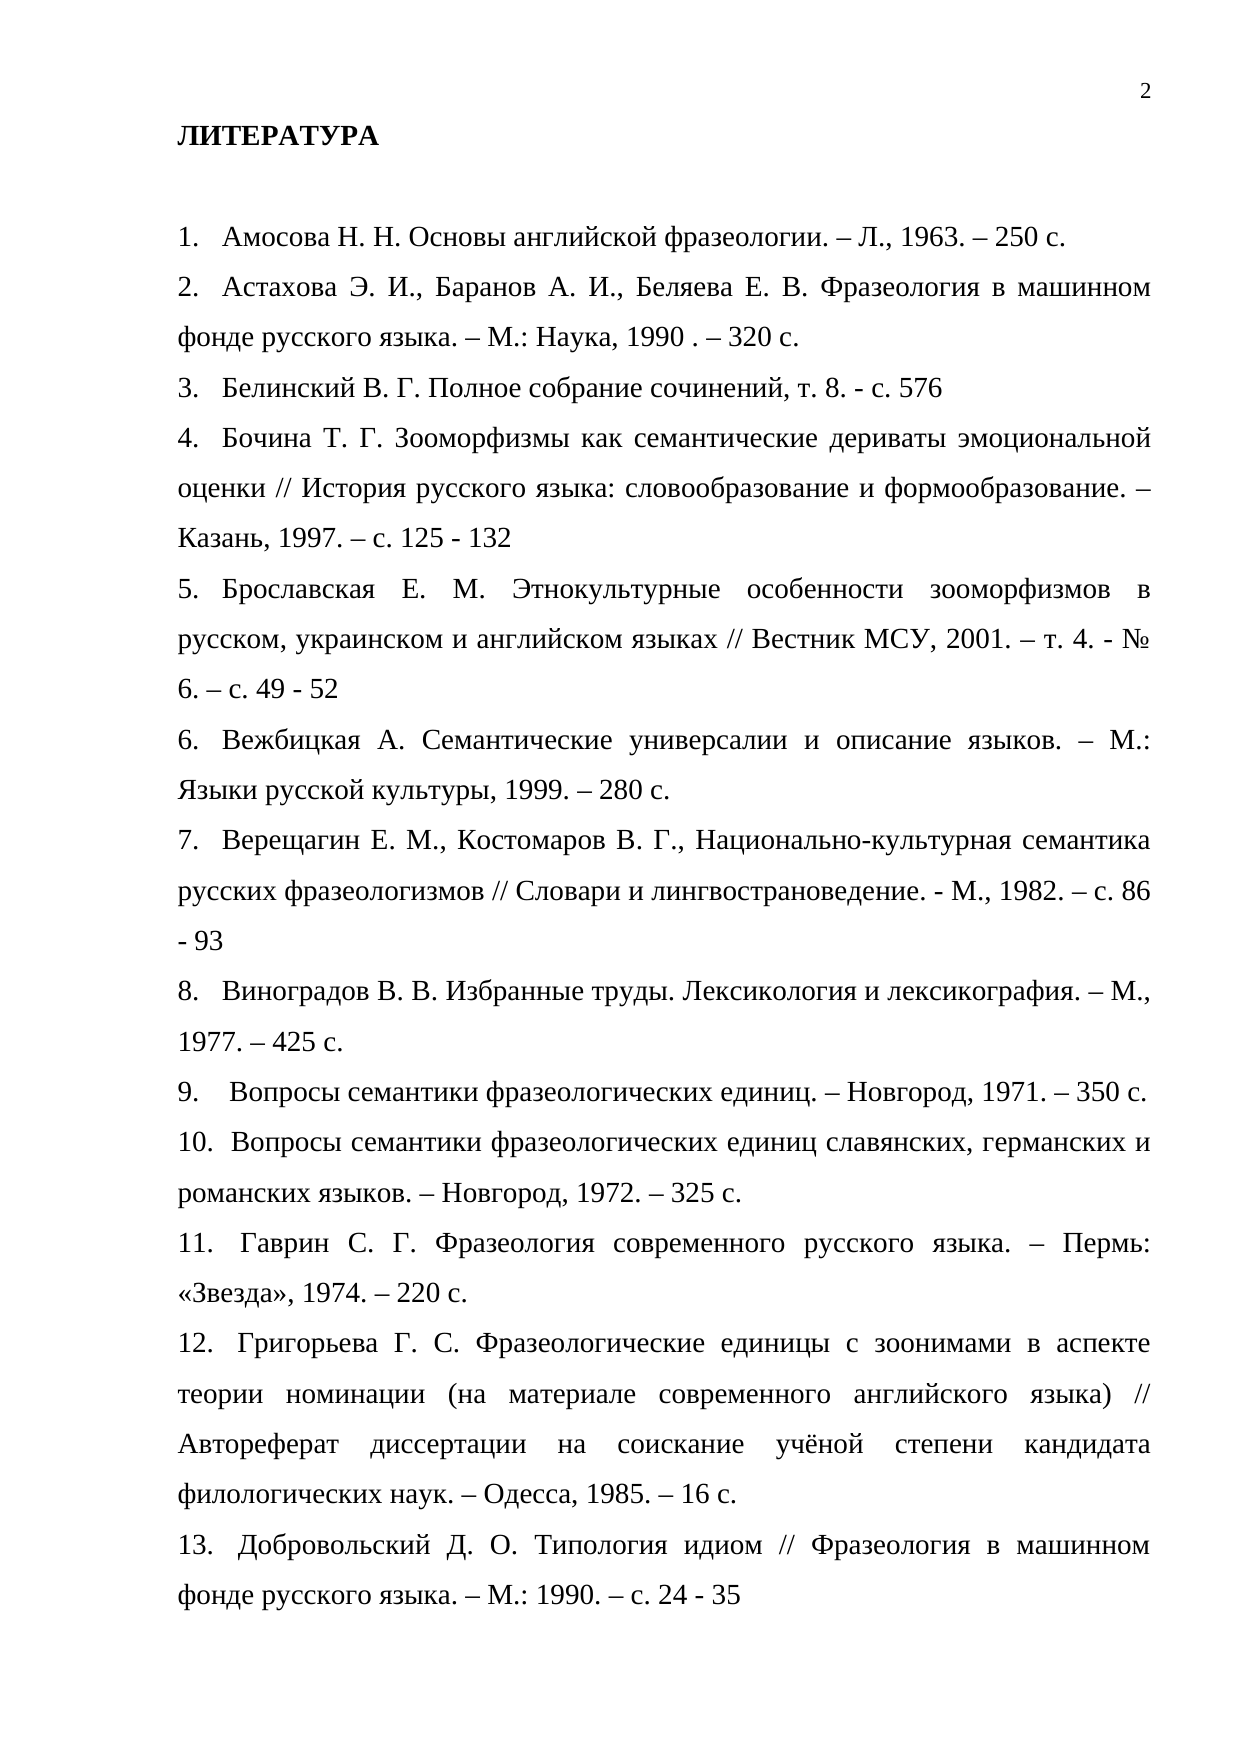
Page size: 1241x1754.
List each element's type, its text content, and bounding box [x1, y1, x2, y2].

list Вопросы семантики фразеологических единиц славянских, германских и романских языков. – Новгород, 1972. – 325 с. [177, 1124, 1152, 1208]
list Григорьева Г. С. Фразеологические единицы с зоонимами в аспекте теории номинации (на материале современного английского языка) // Автореферат диссертации на соискание учёной степени кандидата филологических наук. – Одесса, 1985. – 16 с. [177, 1326, 1152, 1510]
list Добровольский Д. О. Типология идиом // Фразеология в машинном фонде русского языка. – М.: 1990. – с. 24 - 35 [177, 1527, 1152, 1611]
list Астахова Э. И., Баранов А. И., Беляева Е. В. Фразеология в машинном фонде русского языка. – М.: Наука, 1990 . – 320 с. [177, 269, 1152, 353]
list Бочина Т. Г. Зооморфизмы как семантические дериваты эмоциональной оценки // История русского языка: словообразование и формообразование. – Казань, 1997. – с. 125 - 132 [177, 420, 1152, 554]
list Гаврин С. Г. Фразеология современного русского языка. – Пермь: «Звезда», 1974. – 220 с. [177, 1225, 1152, 1309]
list Брославская Е. М. Этнокультурные особенности зооморфизмов в русском, украинском и английском языках // Вестник МСУ, 2001. – т. 4. - № 6. – с. 49 - 52 [177, 571, 1152, 705]
list Верещагин Е. М., Костомаров В. Г., Национально-культурная семантика русских фразеологизмов // Словари и лингвострановедение. - М., 1982. – с. 86 - 93 [177, 822, 1152, 957]
list Амосова Н. Н. Основы английской фразеологии. – Л., 1963. – 250 с. [177, 219, 1152, 252]
list Вопросы семантики фразеологических единиц. – Новгород, 1971. – 350 с. [177, 1074, 1152, 1108]
list Вежбицкая А. Семантические универсалии и описание языков. – М.: Языки русской культуры, 1999. – 280 с. [177, 722, 1152, 806]
list Белинский В. Г. Полное собрание сочинений, т. 8. - с. 576 [177, 370, 1152, 403]
text ЛИТЕРАТУРА [177, 118, 1152, 152]
list Виноградов В. В. Избранные труды. Лексикология и лексикография. – М., 1977. – 425 с. [177, 973, 1152, 1057]
